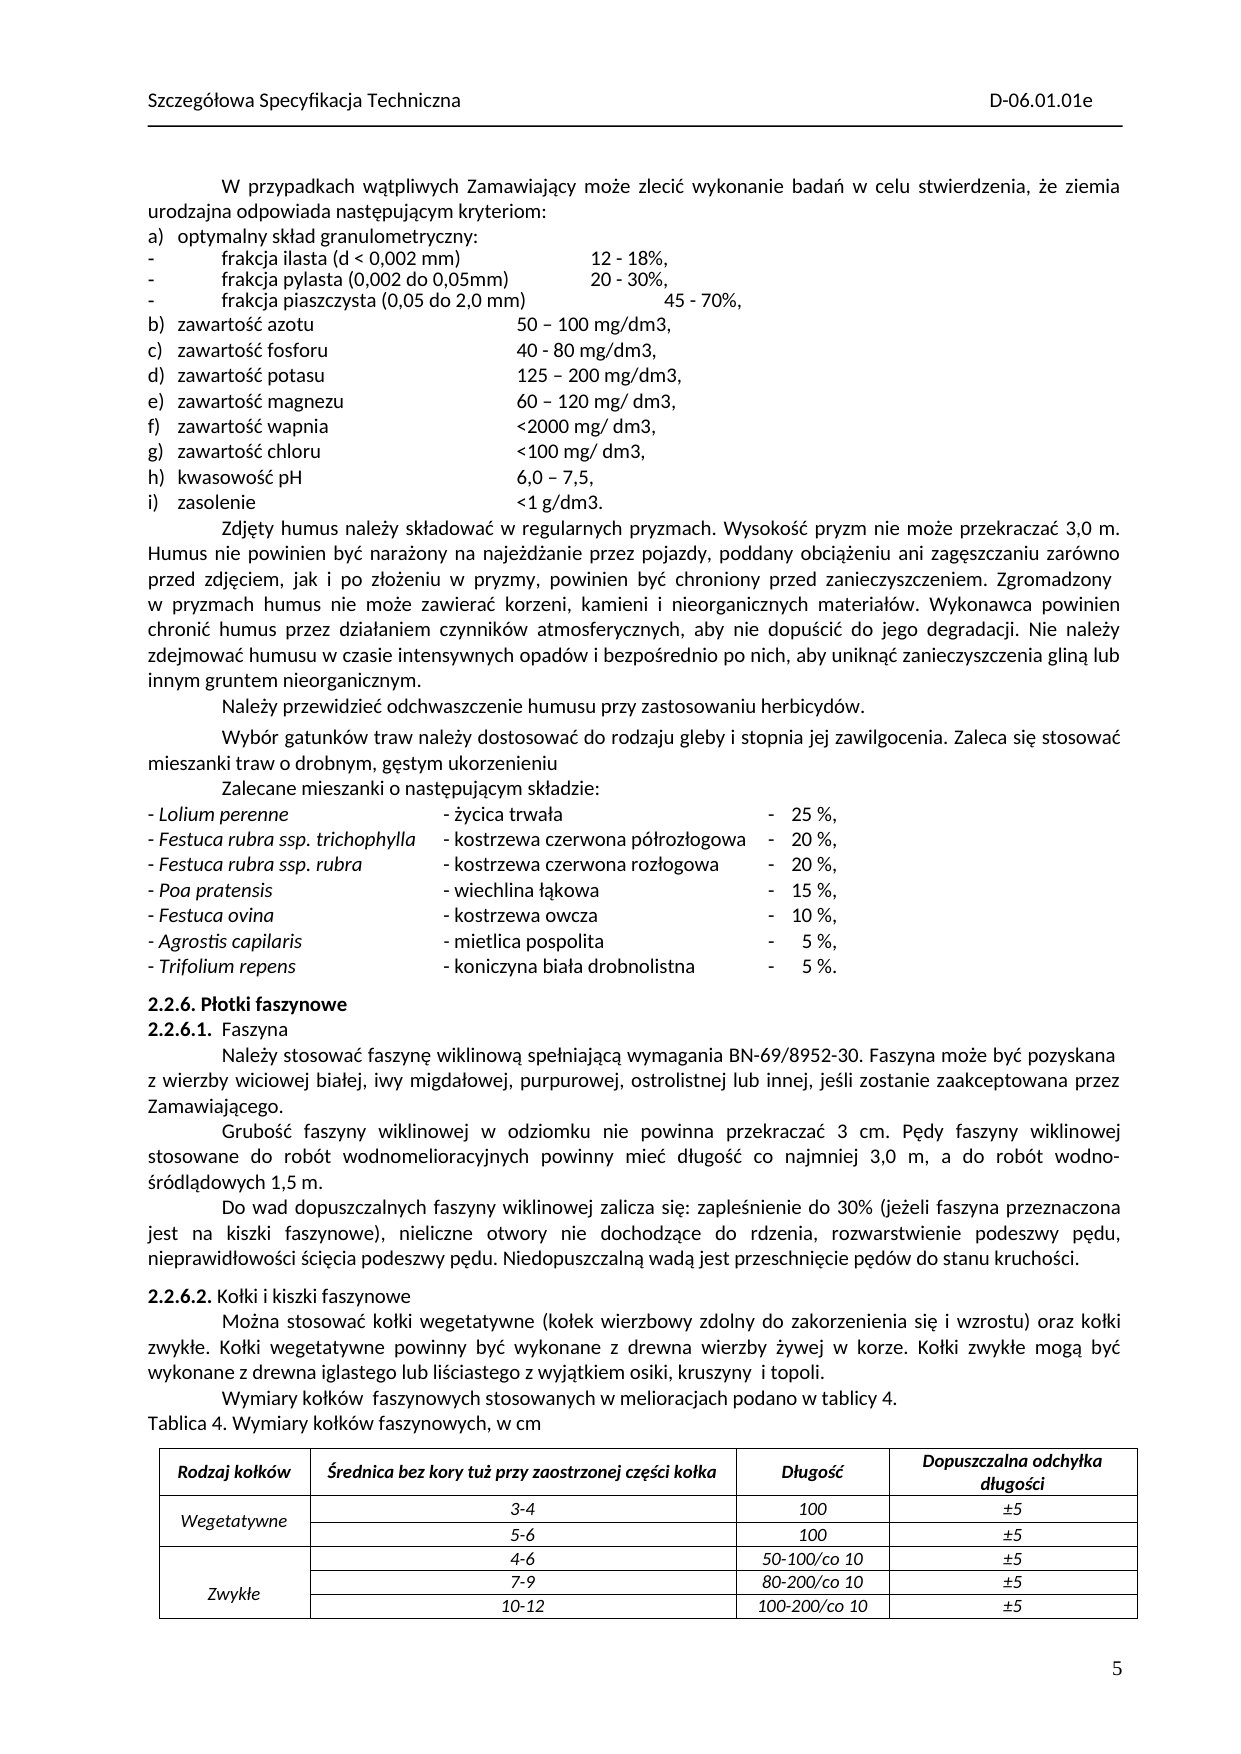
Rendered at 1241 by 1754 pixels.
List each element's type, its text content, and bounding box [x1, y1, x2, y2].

text - Lolium perenne - życica trwała - 25 %, [148, 801, 1128, 826]
table_header Dopuszczalna odchyłka długości [890, 1449, 1137, 1495]
list zawartość wapnia <2000 mg/ dm3, [148, 413, 1122, 439]
list zawartość azotu 50 – 100 mg/dm3, [148, 312, 1122, 337]
table_cell 3-4 [311, 1496, 736, 1522]
text Wybór gatunków traw należy dostosować do rodzaju gleby i stopnia jej zawilgocenia. Zaleca się stosować mieszanki traw o drobnym, gęstym ukorzenieniu [148, 724, 1122, 775]
list frakcja piaszczysta (0,05 do 2,0 mm) 45 - 70%, [148, 291, 1122, 312]
table_cell Zwykłe [160, 1547, 310, 1618]
table_cell 5-6 [311, 1523, 736, 1546]
list zawartość potasu 125 – 200 mg/dm3, [148, 362, 1122, 388]
text 2.2.6. Płotki faszynowe [148, 991, 1122, 1017]
list optymalny skład granulometryczny: [148, 224, 1122, 249]
text Należy stosować faszynę wiklinową spełniającą wymagania BN-69/8952-30. Faszyna może być pozyskana z wierzby wiciowej białej, iwy migdałowej, purpurowej, ostrolistnej lub innej, jeśli zostanie zaakceptowana przez Zamawiającego. [148, 1042, 1122, 1118]
table_cell 80-200/co 10 [737, 1571, 889, 1594]
list zawartość fosforu 40 - 80 mg/dm3, [148, 337, 1122, 362]
text Tablica 4. Wymiary kołków faszynowych, w cm [148, 1410, 1122, 1436]
table_header Rodzaj kołków [160, 1449, 310, 1495]
text Zalecane mieszanki o następującym składzie: [148, 775, 1122, 801]
table_cell ±5 [890, 1547, 1137, 1570]
text - Poa pratensis - wiechlina łąkowa - 15 %, [148, 877, 1122, 902]
table_cell 50-100/co 10 [737, 1547, 889, 1570]
text W przypadkach wątpliwych Zamawiający może zlecić wykonanie badań w celu stwierdzenia, że ziemia urodzajna odpowiada następującym kryteriom: [148, 173, 1122, 224]
list zawartość chloru <100 mg/ dm3, [148, 439, 1122, 464]
text Należy przewidzieć odchwaszczenie humusu przy zastosowaniu herbicydów. [148, 693, 1122, 718]
table_cell 10-12 [311, 1595, 736, 1618]
text Grubość faszyny wiklinowej w odziomku nie powinna przekraczać 3 cm. Pędy faszyny wiklinowej stosowane do robót wodnomelioracyjnych powinny mieć długość co najmniej 3,0 m, a do robót wodno-śródlądowych 1,5 m. [148, 1118, 1122, 1194]
table_cell ±5 [890, 1595, 1137, 1618]
table_cell 4-6 [311, 1547, 736, 1570]
text Wymiary kołków faszynowych stosowanych w melioracjach podano w tablicy 4. [148, 1385, 1122, 1410]
list frakcja ilasta (d < 0,002 mm) 12 - 18%, [148, 249, 1122, 270]
table_cell 100-200/co 10 [737, 1595, 889, 1618]
text 2.2.6.2. Kołki i kiszki faszynowe [148, 1283, 1122, 1309]
table_cell Wegetatywne [160, 1496, 310, 1546]
table_cell ±5 [890, 1496, 1137, 1522]
table_cell ±5 [890, 1571, 1137, 1594]
list kwasowość pH 6,0 – 7,5, [148, 464, 1122, 489]
text - Agrostis capilaris - mietlica pospolita - 5 %, [148, 928, 1122, 953]
text - Festuca ovina - kostrzewa owcza - 10 %, [148, 902, 1122, 928]
text - Trifolium repens - koniczyna biała drobnolistna - 5 %. [148, 953, 1122, 979]
list zasolenie <1 g/dm3. [148, 489, 1122, 515]
list zawartość magnezu 60 – 120 mg/ dm3, [148, 388, 1122, 413]
text 2.2.6.1. Faszyna [148, 1017, 1122, 1042]
table_header Długość [737, 1449, 889, 1495]
text Do wad dopuszczalnych faszyny wiklinowej zalicza się: zapleśnienie do 30% (jeżeli faszyna przeznaczona jest na kiszki faszynowe), nieliczne otwory nie dochodzące do rdzenia, rozwarstwienie podeszwy pędu, nieprawidłowości ścięcia podeszwy pędu. Niedopuszczalną wadą jest przeschnięcie pędów do stanu kruchości. [148, 1194, 1122, 1271]
list frakcja pylasta (0,002 do 0,05mm) 20 - 30%, [148, 270, 1122, 291]
text Zdjęty humus należy składować w regularnych pryzmach. Wysokość pryzm nie może przekraczać 3,0 m. Humus nie powinien być narażony na najeżdżanie przez pojazdy, poddany obciążeniu ani zagęszczaniu zarówno przed zdjęciem, jak i po złożeniu w pryzmy, powinien być chroniony przed zanieczyszczeniem. Zgromadzony w pryzmach humus nie może zawierać korzeni, kamieni i nieorganicznych materiałów. Wykonawca powinien chronić humus przez działaniem czynników atmosferycznych, aby nie dopuścić do jego degradacji. Nie należy zdejmować humusu w czasie intensywnych opadów i bezpośrednio po nich, aby uniknąć zanieczyszczenia gliną lub innym gruntem nieorganicznym. [148, 515, 1122, 693]
text - Festuca rubra ssp. rubra - kostrzewa czerwona rozłogowa - 20 %, [148, 852, 1128, 877]
table_cell 7-9 [311, 1571, 736, 1594]
table_cell 100 [737, 1496, 889, 1522]
text - Festuca rubra ssp. trichophylla - kostrzewa czerwona półrozłogowa - 20 %, [148, 826, 1128, 852]
table_cell 100 [737, 1523, 889, 1546]
text Można stosować kołki wegetatywne (kołek wierzbowy zdolny do zakorzenienia się i wzrostu) oraz kołki zwykłe. Kołki wegetatywne powinny być wykonane z drewna wierzby żywej w korze. Kołki zwykłe mogą być wykonane z drewna iglastego lub liściastego z wyjątkiem osiki, kruszyny i topoli. [148, 1309, 1122, 1385]
table_header Średnica bez kory tuż przy zaostrzonej części kołka [311, 1449, 736, 1495]
table_cell ±5 [890, 1523, 1137, 1546]
